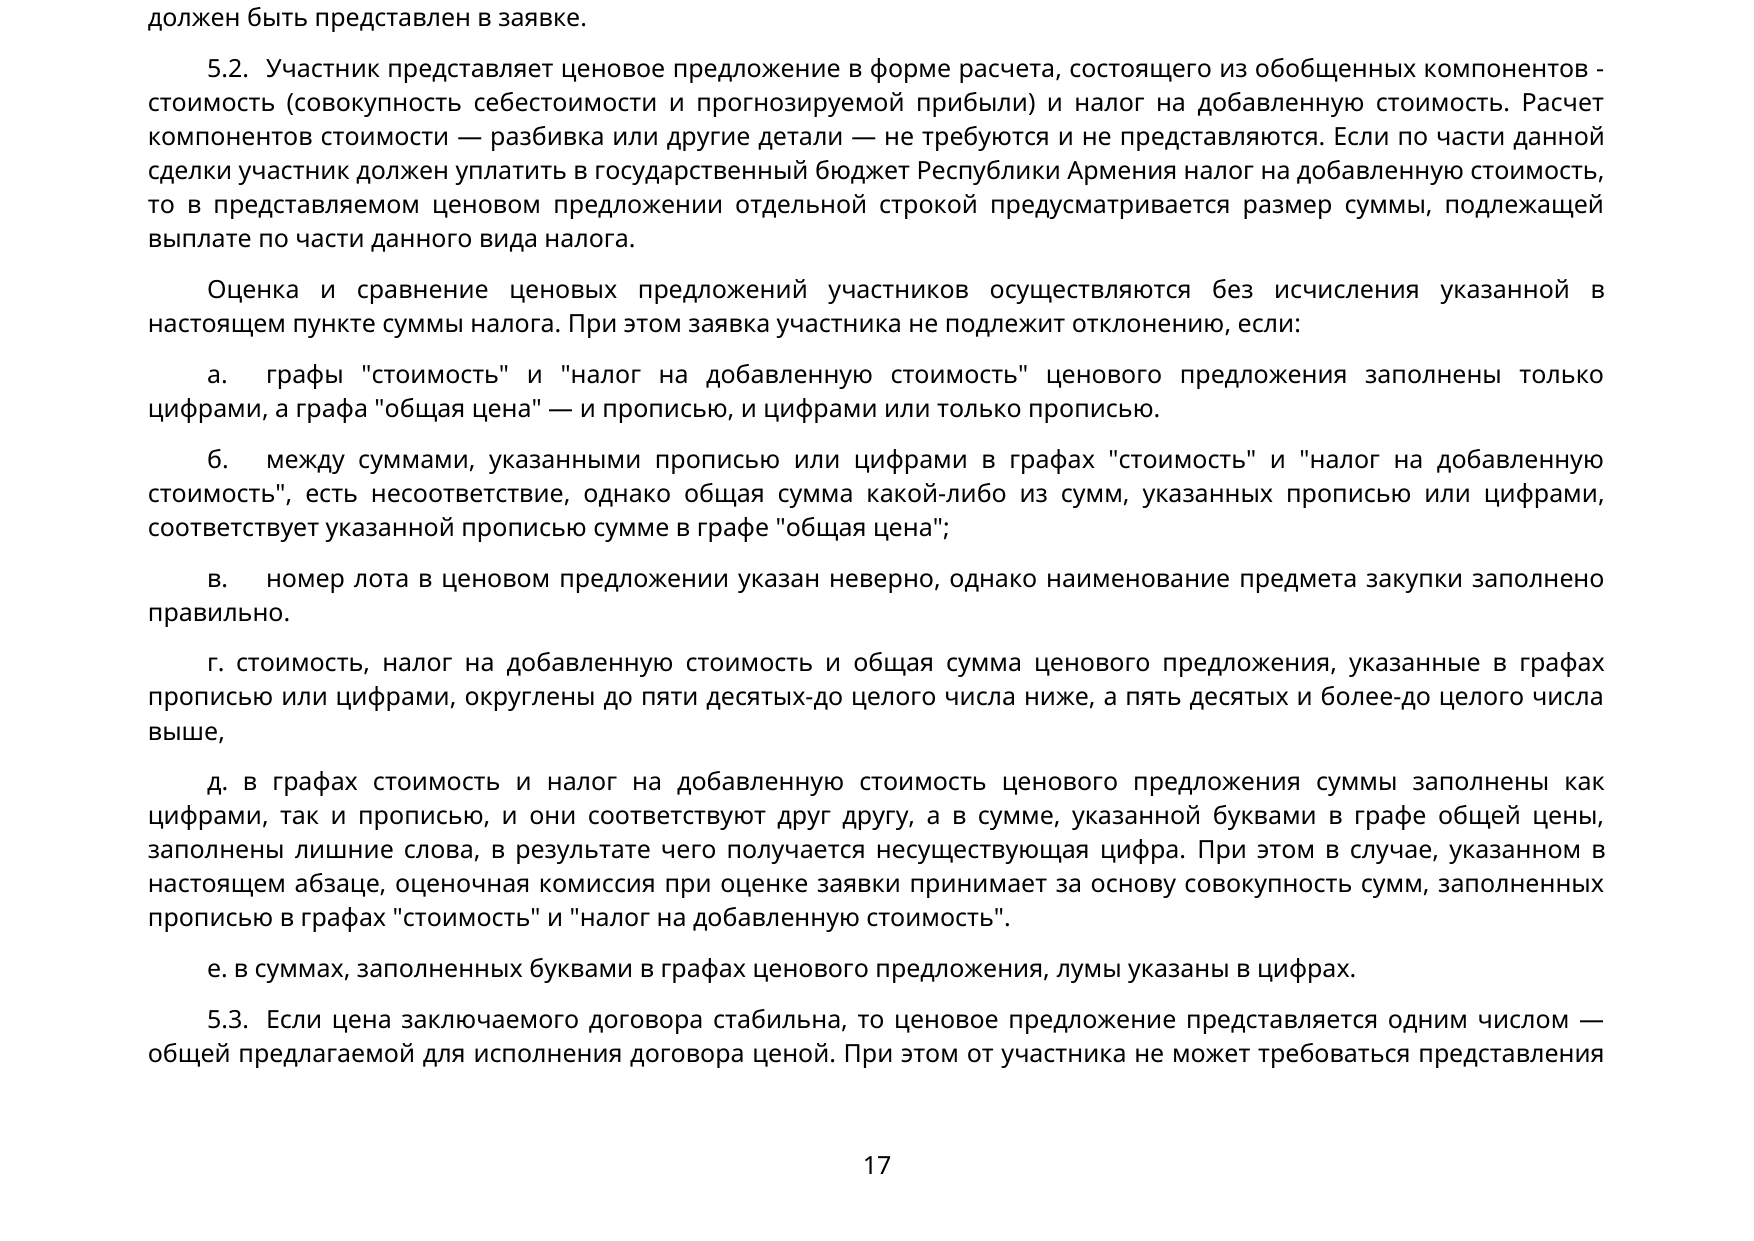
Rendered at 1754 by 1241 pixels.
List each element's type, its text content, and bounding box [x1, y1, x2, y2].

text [148, 1002, 1606, 1070]
text д. в графах стоимость и налог на добавленную стоимость ценового предложения суммы заполнены как цифрами, так и прописью, и они соответствуют друг другу, а в сумме, указанной буквами в графе общей цены, заполнены лишние слова, в результате чего получается несуществующая цифра. При этом в случае, указанном в настоящем абзаце, оценочная комиссия при оценке заявки принимает за основу совокупность сумм, заполненных прописью в графах "стоимость" и "налог на добавленную стоимость". [148, 764, 1606, 934]
text 5.2. Участник представляет ценовое предложение в форме расчета, состоящего из обобщенных компонентов - стоимость (совокупность себестоимости и прогнозируемой прибыли) и налог на добавленную стоимость. Расчет компонентов стоимости — разбивка или другие детали — не требуются и не представляются. Если по части данной сделки участник должен уплатить в государственный бюджет Республики Армения налог на добавленную стоимость, то в представляемом ценовом предложении отдельной строкой предусматривается размер суммы, подлежащей выплате по части данного вида налога. [148, 51, 1606, 255]
text а. графы "стоимость" и "налог на добавленную стоимость" ценового предложения заполнены только цифрами, а графа "общая цена" — и прописью, и цифрами или только прописью. [148, 357, 1606, 425]
text Оценка и сравнение ценовых предложений участников осуществляются без исчисления указанной в настоящем пункте суммы налога. При этом заявка участника не подлежит отклонению, если: [148, 272, 1606, 340]
text е. в суммах, заполненных буквами в графах ценового предложения, лумы указаны в цифрах. [148, 951, 1606, 985]
text в. номер лота в ценовом предложении указан неверно, однако наименование предмета закупки заполнено правильно. [148, 560, 1606, 628]
text б. между суммами, указанными прописью или цифрами в графах "стоимость" и "налог на добавленную стоимость", есть несоответствие, однако общая сумма какой-либо из сумм, указанных прописью или цифрами, соответствует указанной прописью сумме в графе "общая цена"; [148, 441, 1606, 543]
text 5.1. Предлагаемая цена помимо стоимости товара включает также расходы по части транспортировки, страхования, пошлин, налогов, иных платежей и не может быть ниже их себестоимости. Расчет предлагаемой цены должен быть представлен в заявке. [148, 0, 1606, 34]
text г. стоимость, налог на добавленную стоимость и общая сумма ценового предложения, указанные в графах прописью или цифрами, округлены до пяти десятых-до целого числа ниже, а пять десятых и более-до целого числа выше, [148, 645, 1606, 747]
